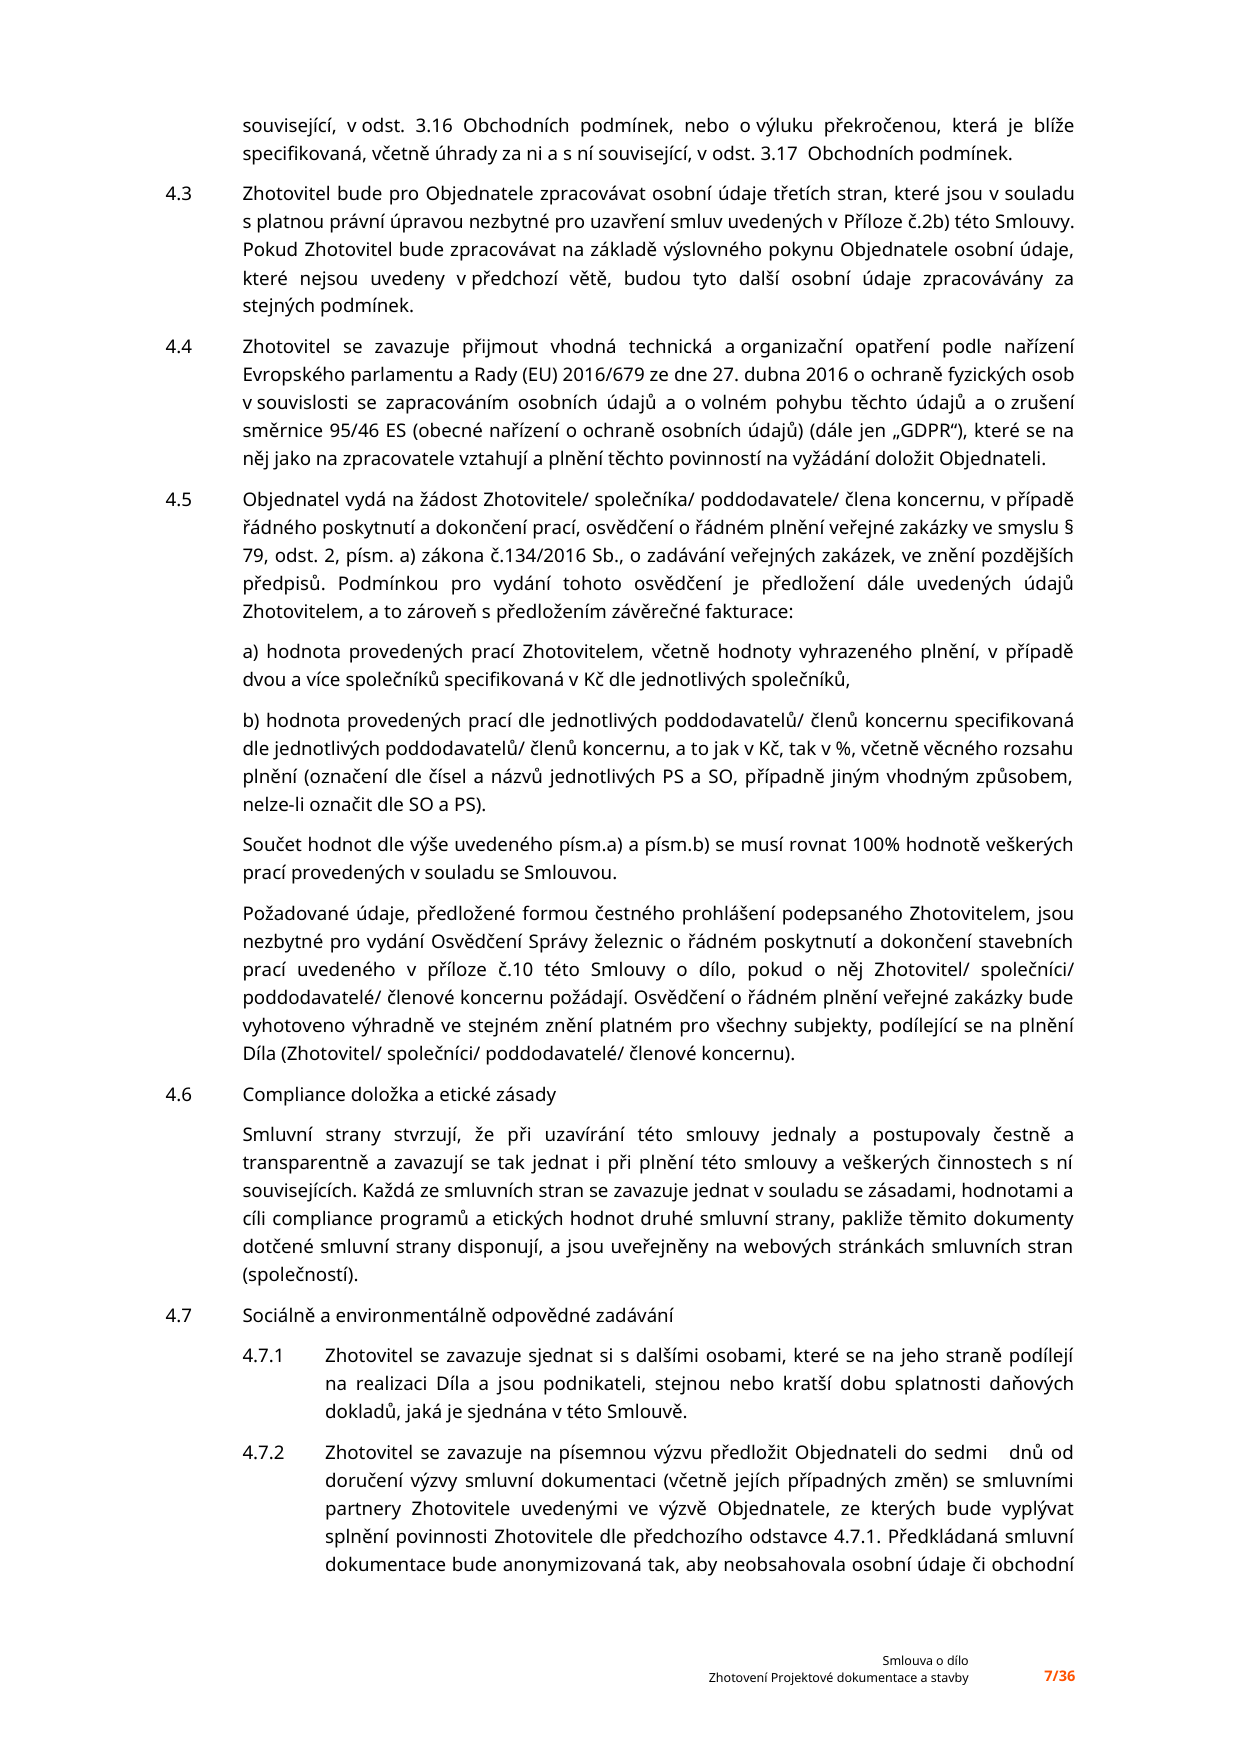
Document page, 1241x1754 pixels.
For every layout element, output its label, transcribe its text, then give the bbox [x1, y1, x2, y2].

text Zhotovitel bude pro Objednatele zpracovávat osobní údaje třetích stran, které jsou v souladu s platnou právní úpravou nezbytné pro uzavření smluv uvedených v Příloze č.2b) této Smlouvy. Pokud Zhotovitel bude zpracovávat na základě výslovného pokynu Objednatele osobní údaje, které nejsou uvedeny v předchozí větě, budou tyto další osobní údaje zpracovávány za stejných podmínek. [165, 181, 1075, 318]
list a) hodnota provedených prací Zhotovitelem, včetně hodnoty vyhrazeného plnění, v případě dvou a více společníků specifikovaná v Kč dle jednotlivých společníků, [242, 638, 1075, 692]
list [242, 1439, 1075, 1577]
list Sociálně a environmentálně odpovědné zadávání [165, 1302, 1075, 1327]
list b) hodnota provedených prací dle jednotlivých poddodavatelů/ členů koncernu specifikovaná dle jednotlivých poddodavatelů/ členů koncernu, a to jak v Kč, tak v %, včetně věcného rozsahu plnění (označení dle čísel a názvů jednotlivých PS a SO, případně jiným vhodným způsobem, nelze-li označit dle SO a PS). [242, 707, 1075, 817]
text Zhotovitel se zavazuje přijmout vhodná technická a organizační opatření podle nařízení Evropského parlamentu a Rady (EU) 2016/679 ze dne 27. dubna 2016 o ochraně fyzických osob v souvislosti se zapracováním osobních údajů a o volném pohybu těchto údajů a o zrušení směrnice 95/46 ES (obecné nařízení o ochraně osobních údajů) (dále jen „GDPR“), které se na něj jako na zpracovatele vztahují a plnění těchto povinností na vyžádání doložit Objednateli. [165, 333, 1075, 471]
text Compliance doložka a etické zásady [165, 1081, 1075, 1106]
list Požadované údaje, předložené formou čestného prohlášení podepsaného Zhotovitelem, jsou nezbytné pro vydání Osvědčení Správy železnic o řádném poskytnutí a dokončení stavebních prací uvedeného v příloze č.10 této Smlouvy o dílo, pokud o něj Zhotovitel/ společníci/ poddodavatelé/ členové koncernu požádají. Osvědčení o řádném plnění veřejné zakázky bude vyhotoveno výhradně ve stejném znění platném pro všechny subjekty, podílející se na plnění Díla (Zhotovitel/ společníci/ poddodavatelé/ členové koncernu). [242, 900, 1075, 1066]
list Součet hodnot dle výše uvedeného písm.a) a písm.b) se musí rovnat 100% hodnotě veškerých prací provedených v souladu se Smlouvou. [242, 832, 1075, 885]
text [165, 112, 1075, 166]
list Objednatel vydá na žádost Zhotovitele/ společníka/ poddodavatele/ člena koncernu, v případě řádného poskytnutí a dokončení prací, osvědčení o řádném plnění veřejné zakázky ve smyslu § 79, odst. 2, písm. a) zákona č.134/2016 Sb., o zadávání veřejných zakázek, ve znění pozdějších předpisů. Podmínkou pro vydání tohoto osvědčení je předložení dále uvedených údajů Zhotovitelem, a to zároveň s předložením závěrečné fakturace: [165, 486, 1075, 623]
list Smluvní strany stvrzují, že při uzavírání této smlouvy jednaly a postupovaly čestně a transparentně a zavazují se tak jednat i při plnění této smlouvy a veškerých činnostech s ní souvisejících. Každá ze smluvních stran se zavazuje jednat v souladu se zásadami, hodnotami a cíli compliance programů a etických hodnot druhé smluvní strany, pakliže těmito dokumenty dotčené smluvní strany disponují, a jsou uveřejněny na webových stránkách smluvních stran (společností). [242, 1121, 1075, 1287]
list Zhotovitel se zavazuje sjednat si s dalšími osobami, které se na jeho straně podílejí na realizaci Díla a jsou podnikateli, stejnou nebo kratší dobu splatnosti daňových dokladů, jaká je sjednána v této Smlouvě. [242, 1342, 1075, 1424]
